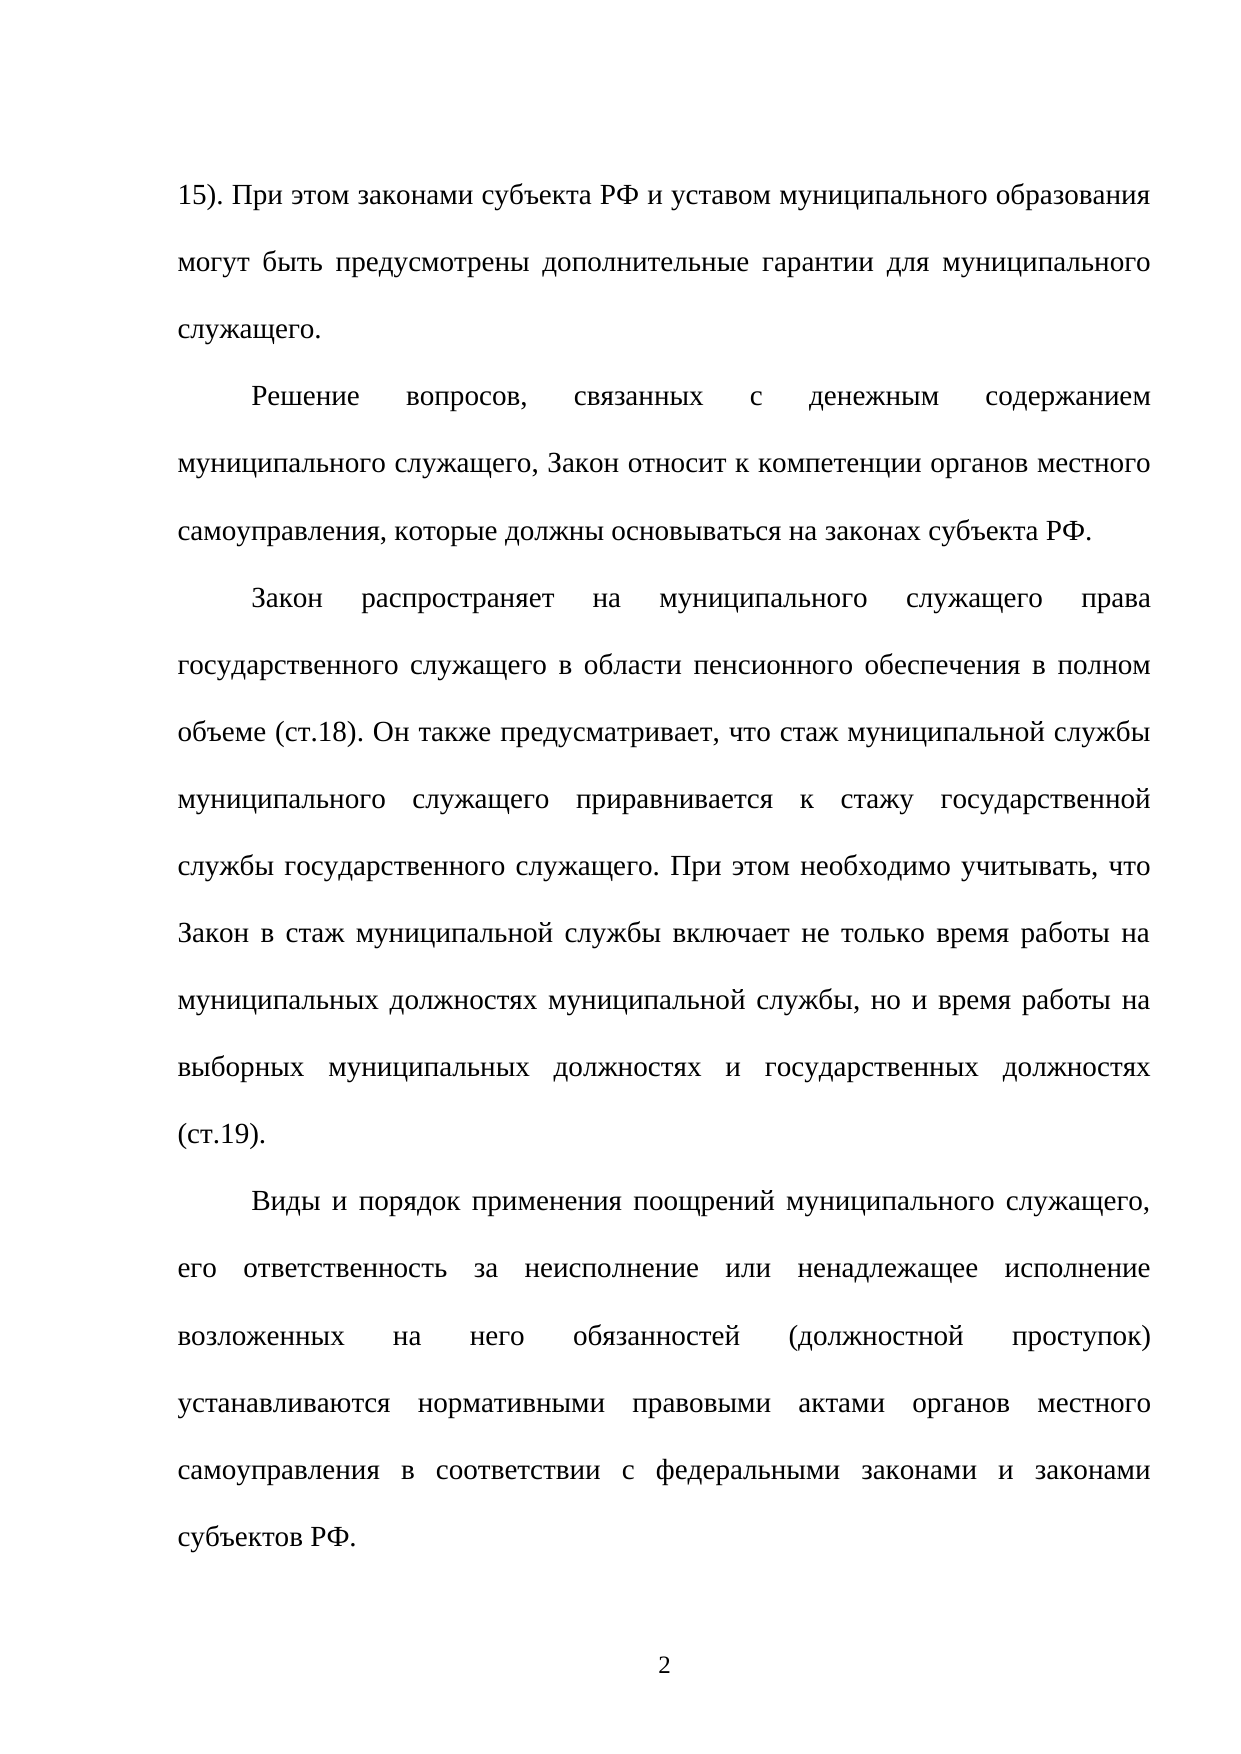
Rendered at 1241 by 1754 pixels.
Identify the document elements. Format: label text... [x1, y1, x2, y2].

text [177, 177, 1152, 345]
text Решение вопросов, связанных с денежным содержанием муниципального служащего, Закон относит к компетенции органов местного самоуправления, которые должны основываться на законах субъекта РФ. [177, 378, 1152, 546]
text Виды и порядок применения поощрений муниципального служащего, его ответственность за неисполнение или ненадлежащее исполнение возложенных на него обязанностей (должностной проступок) устанавливаются нормативными правовыми актами органов местного самоуправления в соответствии с федеральными законами и законами субъектов РФ. [177, 1183, 1152, 1552]
text Закон распространяет на муниципального служащего права государственного служащего в области пенсионного обеспечения в полном объеме (ст.18). Он также предусматривает, что стаж муниципальной службы муниципального служащего приравнивается к стажу государственной службы государственного служащего. При этом необходимо учитывать, что Закон в стаж муниципальной службы включает не только время работы на муниципальных должностях муниципальной службы, но и время работы на выборных муниципальных должностях и государственных должностях (ст.19). [177, 580, 1152, 1150]
